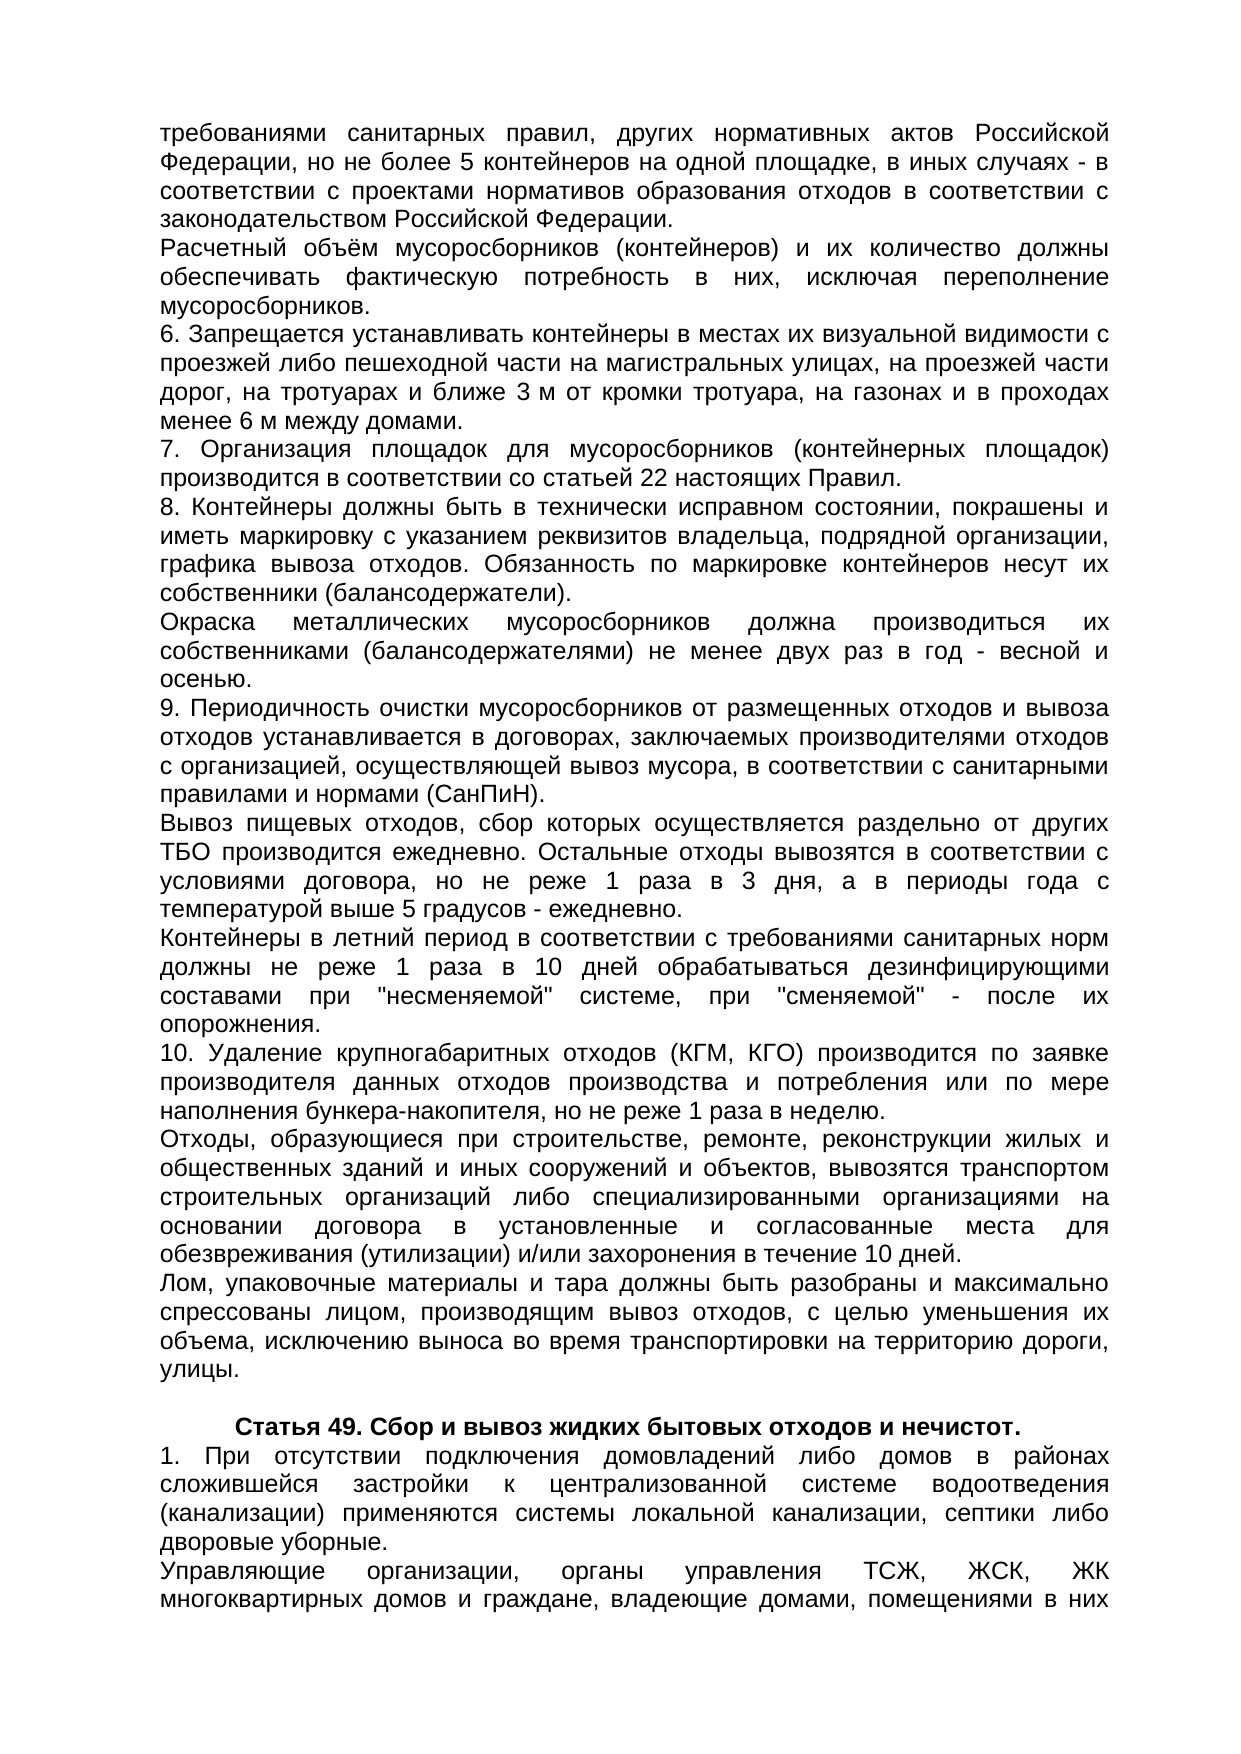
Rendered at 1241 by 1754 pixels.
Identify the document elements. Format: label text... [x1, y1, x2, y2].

text Лом, упаковочные материалы и тара должны быть разобраны и максимально спрессованы лицом, производящим вывоз отходов, с целью уменьшения их объема, исключению выноса во время транспортировки на территорию дороги, улицы. [159, 1268, 1110, 1383]
text 9. Периодичность очистки мусоросборников от размещенных отходов и вывоза отходов устанавливается в договорах, заключаемых производителями отходов с организацией, осуществляющей вывоз мусора, в соответствии с санитарными правилами и нормами (СанПиН). [159, 693, 1110, 808]
text Отходы, образующиеся при строительстве, ремонте, реконструкции жилых и общественных зданий и иных сооружений и объектов, вывозятся транспортом строительных организаций либо специализированными организациями на основании договора в установленные и согласованные места для обезвреживания (утилизации) и/или захоронения в течение 10 дней. [159, 1124, 1110, 1268]
text Окраска металлических мусоросборников должна производиться их собственниками (балансодержателями) не менее двух раз в год - весной и осенью. [159, 607, 1110, 693]
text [159, 1556, 1110, 1613]
text Расчетный объём мусоросборников (контейнеров) и их количество должны обеспечивать фактическую потребность в них, исключая переполнение мусоросборников. [159, 233, 1110, 319]
text 6. Запрещается устанавливать контейнеры в местах их визуальной видимости с проезжей либо пешеходной части на магистральных улицах, на проезжей части дорог, на тротуарах и ближе от кромки тротуара, на газонах и в проходах менее между домами. [159, 319, 1110, 434]
text 8. Контейнеры должны быть в технически исправном состоянии, покрашены и иметь маркировку с указанием реквизитов владельца, подрядной организации, графика вывоза отходов. Обязанность по маркировке контейнеров несут их собственники (балансодержатели). [159, 492, 1110, 607]
text 7. Организация площадок для мусоросборников (контейнерных площадок) производится в соответствии со статьей 22 настоящих Правил. [159, 434, 1110, 492]
text Статья 49. Сбор и вывоз жидких бытовых отходов и нечистот. [234, 1412, 1110, 1441]
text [159, 118, 1110, 233]
text Контейнеры в летний период в соответствии с требованиями санитарных норм должны не реже 1 раза в 10 дней обрабатываться дезинфицирующими составами при "несменяемой" системе, при "сменяемой" - после их опорожнения. [159, 923, 1110, 1038]
text 10. Удаление крупногабаритных отходов (КГМ, КГО) производится по заявке производителя данных отходов производства и потребления или по мере наполнения бункера-накопителя, но не реже 1 раза в неделю. [159, 1038, 1110, 1124]
text 1. При отсутствии подключения домовладений либо домов в районах сложившейся застройки к централизованной системе водоотведения (канализации) применяются системы локальной канализации, септики либо дворовые уборные. [159, 1441, 1110, 1556]
text Вывоз пищевых отходов, сбор которых осуществляется раздельно от других ТБО производится ежедневно. Остальные отходы вывозятся в соответствии с условиями договора, но не реже 1 раза в 3 дня, а в периоды года с температурой выше 5 градусов - ежедневно. [159, 808, 1110, 923]
